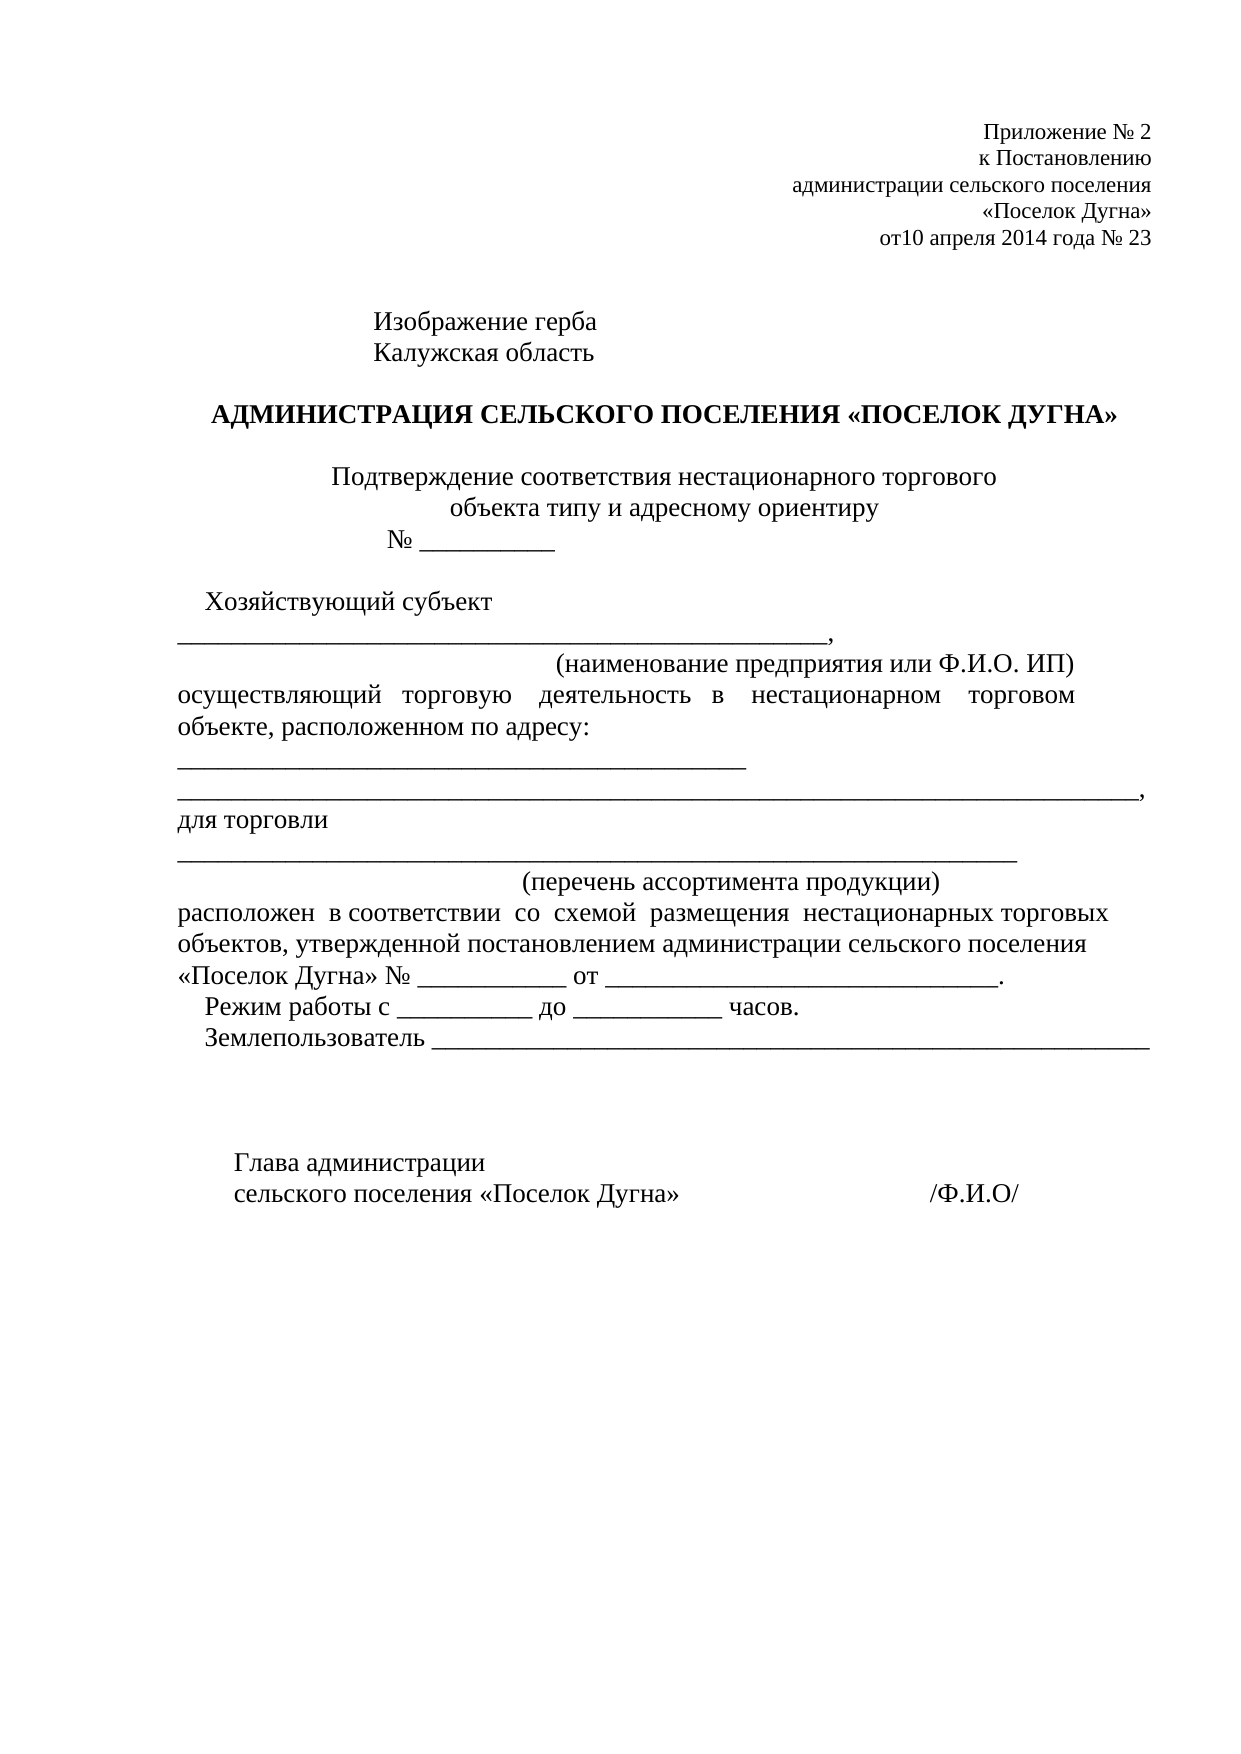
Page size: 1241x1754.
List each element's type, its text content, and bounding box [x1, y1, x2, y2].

text _______________________________________________________________________, [177, 772, 1152, 803]
text Глава администрации [177, 1146, 1152, 1177]
text АДМИНИСТРАЦИЯ СЕЛЬСКОГО ПОСЕЛЕНИЯ «ПОСЕЛОК ДУГНА» [177, 398, 1152, 429]
text осуществляющий торговую деятельность в нестационарном торговом [177, 678, 1152, 709]
text объекта типу и адресному ориентиру [177, 492, 1152, 523]
text Калужская область [177, 336, 1152, 367]
text Подтверждение соответствия нестационарного торгового [177, 460, 1152, 492]
text сельского поселения «Поселок Дугна» /Ф.И.О/ [177, 1177, 1152, 1208]
text объектов, утвержденной постановлением администрации сельского поселения «Поселок Дугна» № ___________ от _____________________________. [177, 928, 1152, 990]
text Хозяйствующий субъект ________________________________________________, [177, 585, 1152, 647]
text Приложение № 2 [177, 118, 1152, 144]
text Режим работы с __________ до ___________ часов. [177, 990, 1152, 1021]
text Изображение герба [177, 305, 1152, 336]
text от10 апреля 2014 года № 23 [177, 223, 1152, 250]
text № __________ [177, 523, 1152, 554]
text к Постановлению [177, 144, 1152, 171]
text (перечень ассортимента продукции) [177, 865, 1152, 896]
text администрации сельского поселения [177, 171, 1152, 197]
text для торговли ______________________________________________________________ [177, 803, 1152, 865]
text «Поселок Дугна» [177, 197, 1152, 223]
text расположен в соответствии со схемой размещения нестационарных торговых [177, 896, 1152, 928]
text объекте, расположенном по адресу: __________________________________________ [177, 709, 1152, 772]
text (наименование предприятия или Ф.И.О. ИП) [177, 647, 1152, 678]
text Землепользователь _____________________________________________________ [177, 1021, 1152, 1052]
